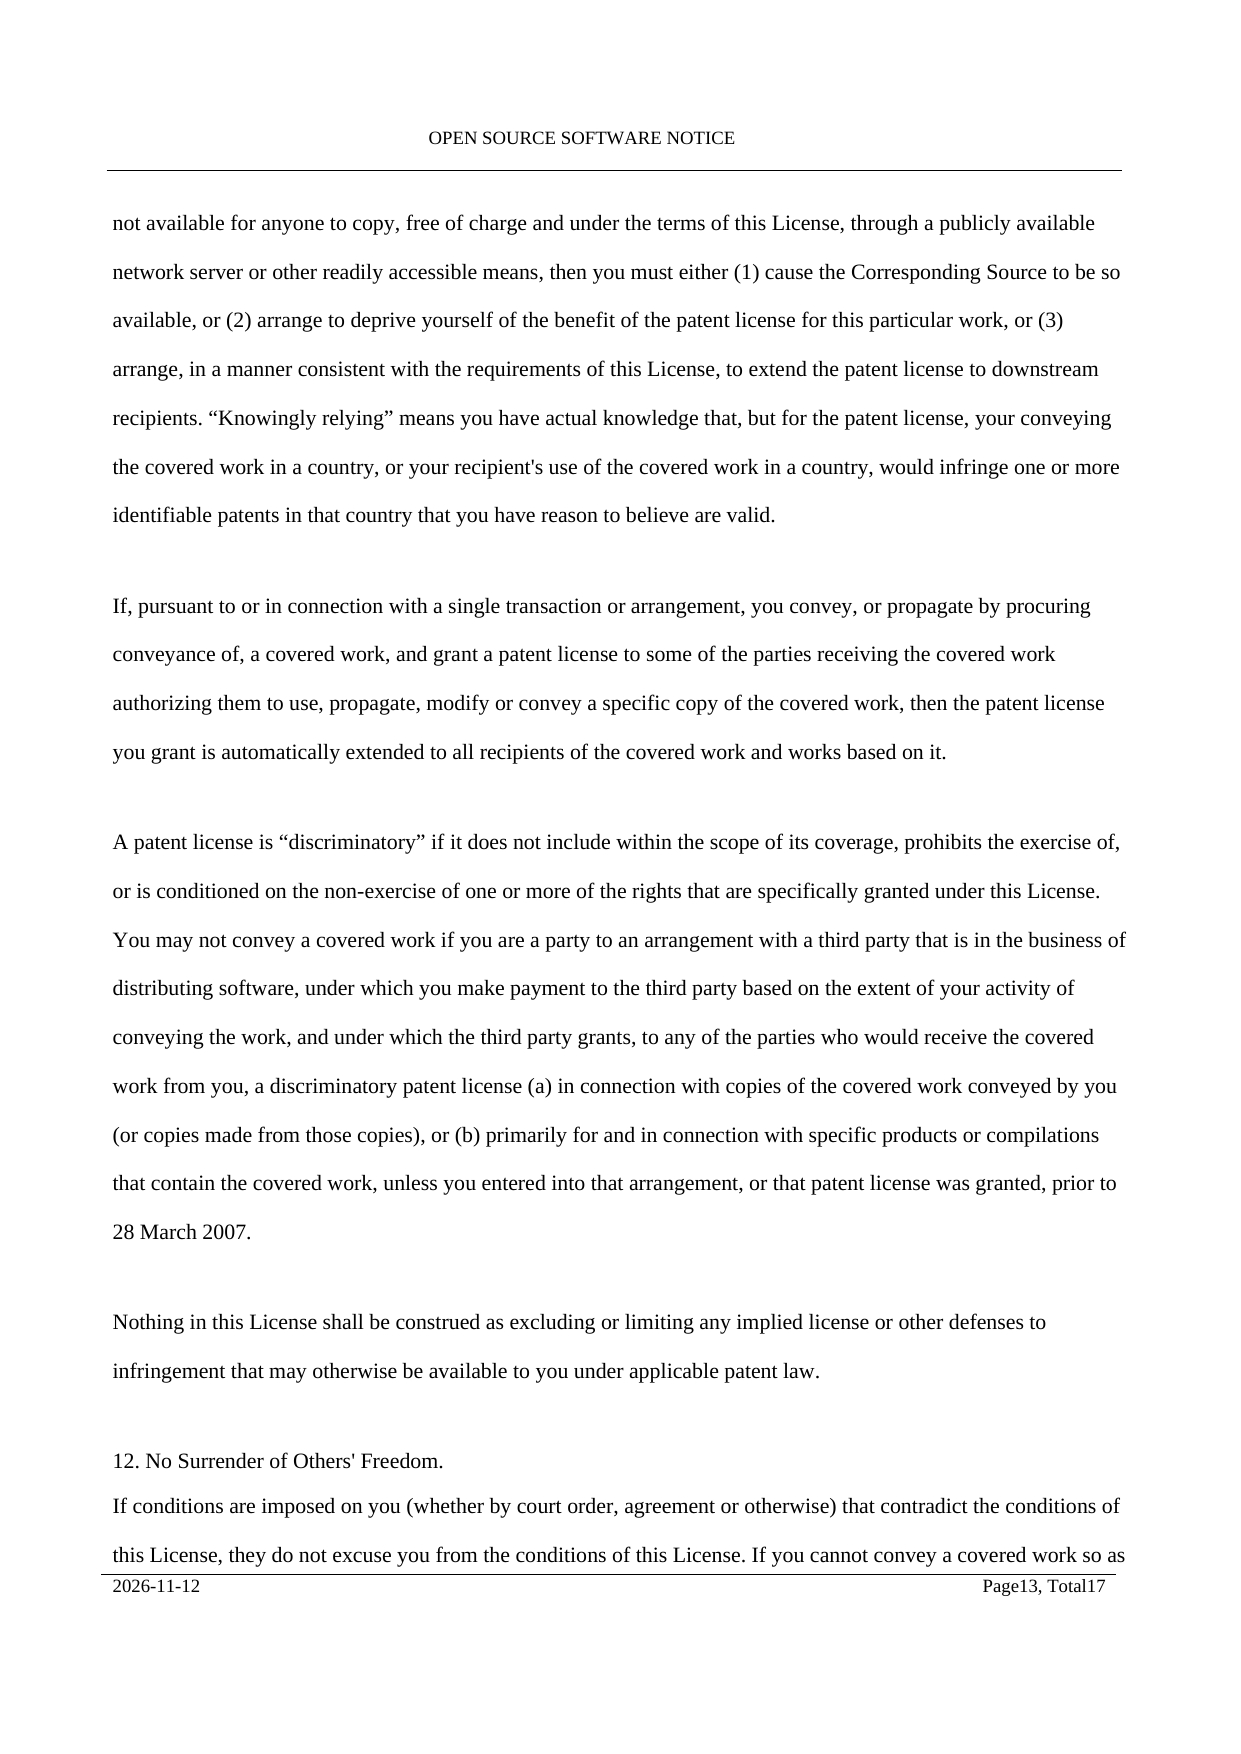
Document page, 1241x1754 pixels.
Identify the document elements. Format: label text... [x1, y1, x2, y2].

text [112, 206, 1128, 531]
text 12. No Surrender of Others' Freedom. [112, 1445, 1128, 1477]
text Nothing in this License shall be construed as excluding or limiting any implied license or other defenses to infringement that may otherwise be available to you under applicable patent law. [112, 1306, 1128, 1387]
text If, pursuant to or in connection with a single transaction or arrangement, you convey, or propagate by procuring conveyance of, a covered work, and grant a patent license to some of the parties receiving the covered work authorizing them to use, propagate, modify or convey a specific copy of the covered work, then the patent license you grant is automatically extended to all recipients of the covered work and works based on it. [112, 589, 1128, 768]
text A patent license is “discriminatory” if it does not include within the scope of its coverage, prohibits the exercise of, or is conditioned on the non-exercise of one or more of the rights that are specifically granted under this License. You may not convey a covered work if you are a party to an arrangement with a third party that is in the business of distributing software, under which you make payment to the third party based on the extent of your activity of conveying the work, and under which the third party grants, to any of the parties who would receive the covered work from you, a discriminatory patent license (a) in connection with copies of the covered work conveyed by you (or copies made from those copies), or (b) primarily for and in connection with specific products or compilations that contain the covered work, unless you entered into that arrangement, or that patent license was granted, prior to 28 March 2007. [112, 826, 1128, 1248]
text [112, 1490, 1128, 1571]
